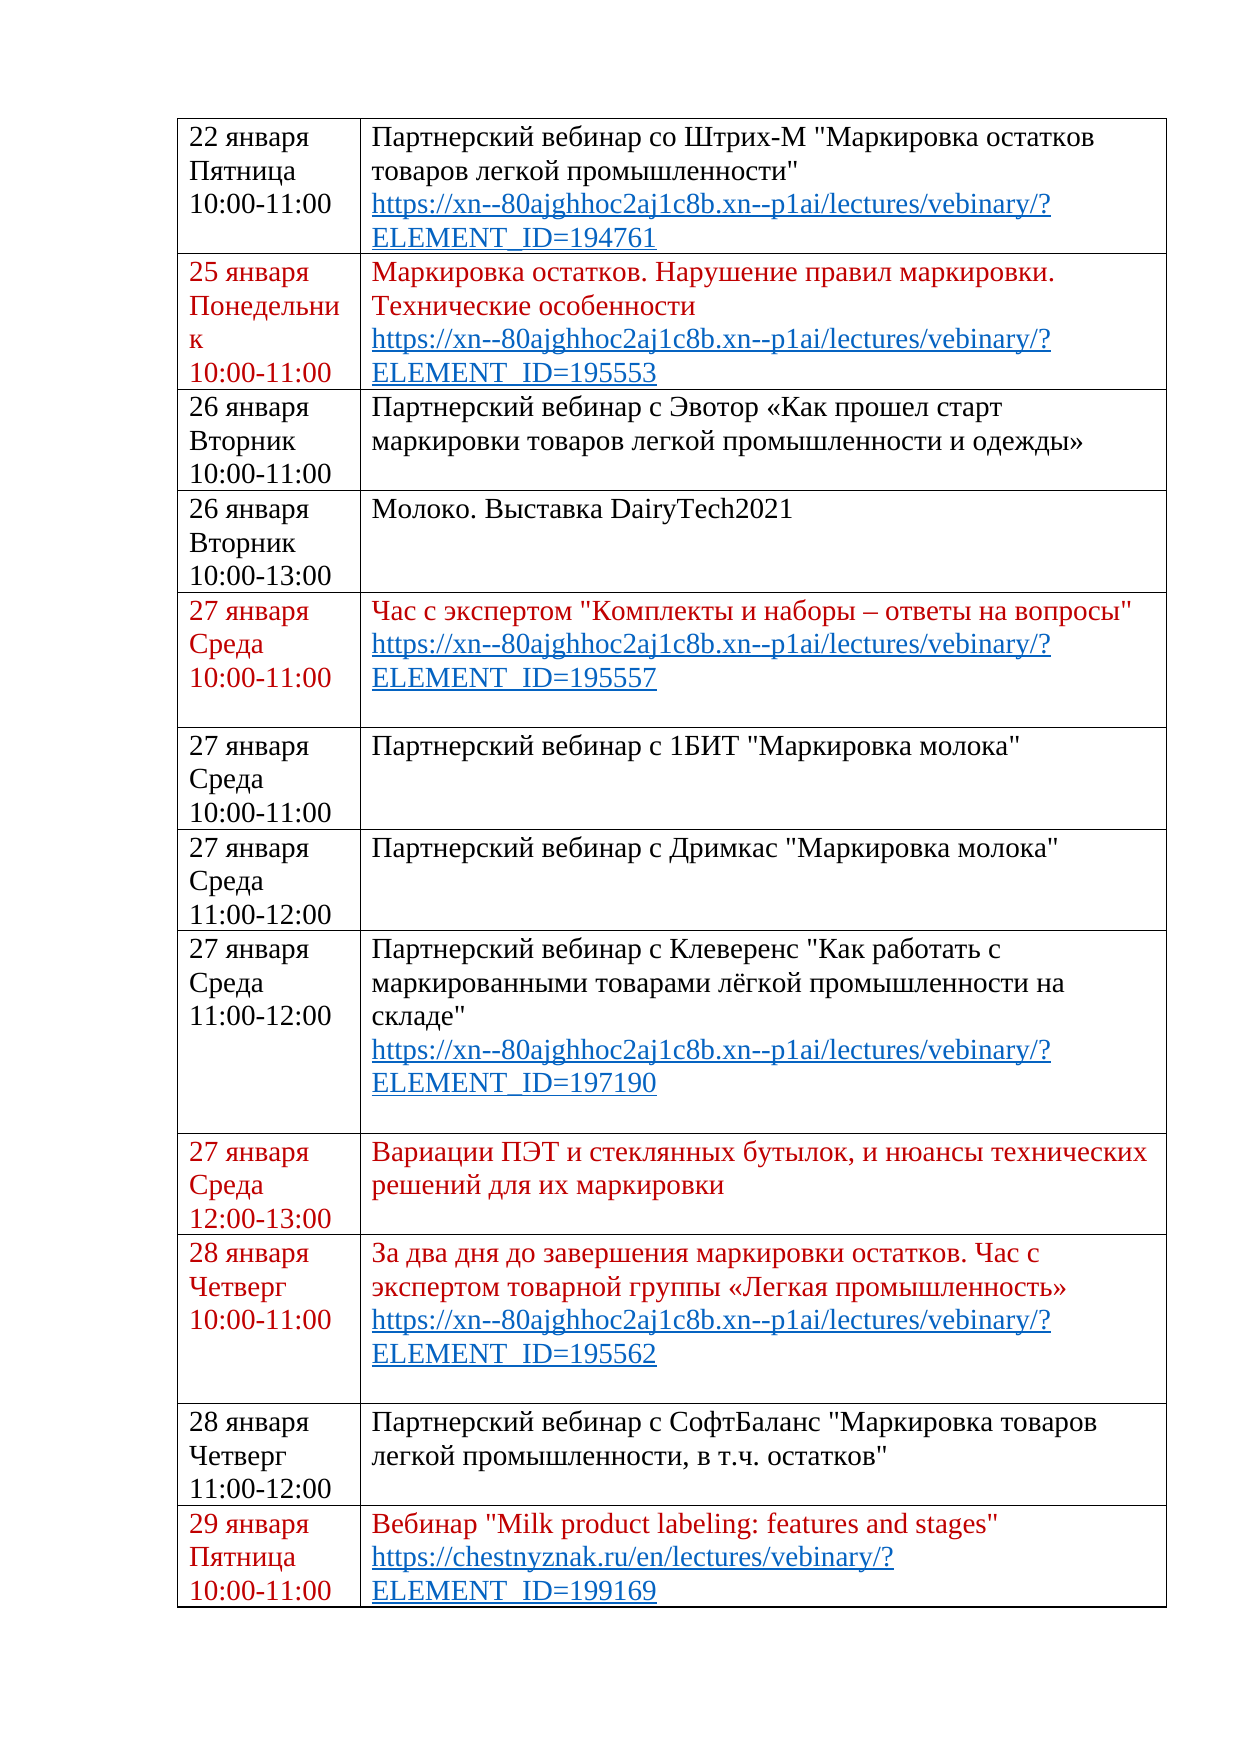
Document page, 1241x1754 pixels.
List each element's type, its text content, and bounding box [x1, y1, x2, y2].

table_cell Молоко. Выставка DairyTech2021 [361, 491, 1166, 592]
table_cell 28 января Четверг 10:00-11:00 [178, 1235, 360, 1403]
table_cell Партнерский вебинар с Эвотор «Как прошел старт маркировки товаров легкой промышленности и одежды» [361, 390, 1166, 490]
table_cell 26 января Вторник 10:00-13:00 [178, 491, 360, 592]
table_cell 25 января Понедельник 10:00-11:00 [178, 254, 360, 388]
table_cell 27 января Среда 12:00-13:00 [178, 1134, 360, 1234]
table_cell Час с экспертом "Комплекты и наборы – ответы на вопросы" https://xn--80ajghhoc2aj1c8b.xn--p1ai/lectures/vebinary/?ELEMENT_ID=195557 [361, 593, 1166, 727]
table_cell Партнерский вебинар со Штрих-М "Маркировка остатков товаров легкой промышленности" https://xn--80ajghhoc2aj1c8b.xn--p1ai/lectures/vebinary/?ELEMENT_ID=194761 [361, 119, 1166, 253]
table_cell Партнерский вебинар с Дримкас "Маркировка молока" [361, 830, 1166, 930]
table_cell Партнерский вебинар с СофтБаланс "Маркировка товаров легкой промышленности, в т.ч. остатков" [361, 1404, 1166, 1505]
table_cell 27 января Среда 10:00-11:00 [178, 728, 360, 829]
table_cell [178, 1506, 360, 1606]
table_cell Вариации ПЭТ и стеклянных бутылок, и нюансы технических решений для их маркировки [361, 1134, 1166, 1234]
table_cell 27 января Среда 11:00-12:00 [178, 931, 360, 1133]
table_cell Партнерский вебинар с 1БИТ "Маркировка молока" [361, 728, 1166, 829]
table_cell За два дня до завершения маркировки остатков. Час с экспертом товарной группы «Легкая промышленность» https://xn--80ajghhoc2aj1c8b.xn--p1ai/lectures/vebinary/?ELEMENT_ID=195562 [361, 1235, 1166, 1403]
table_cell Маркировка остатков. Нарушение правил маркировки. Технические особенности https://xn--80ajghhoc2aj1c8b.xn--p1ai/lectures/vebinary/?ELEMENT_ID=195553 [361, 254, 1166, 388]
table_cell 27 января Среда 10:00-11:00 [178, 593, 360, 727]
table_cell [178, 119, 360, 253]
table_cell 28 января Четверг 11:00-12:00 [178, 1404, 360, 1505]
table_cell Партнерский вебинар с Клеверенс "Как работать с маркированными товарами лёгкой промышленности на складе" https://xn--80ajghhoc2aj1c8b.xn--p1ai/lectures/vebinary/?ELEMENT_ID=197190 [361, 931, 1166, 1133]
table_cell 27 января Среда 11:00-12:00 [178, 830, 360, 930]
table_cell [361, 1506, 1166, 1606]
table_cell 26 января Вторник 10:00-11:00 [178, 390, 360, 490]
